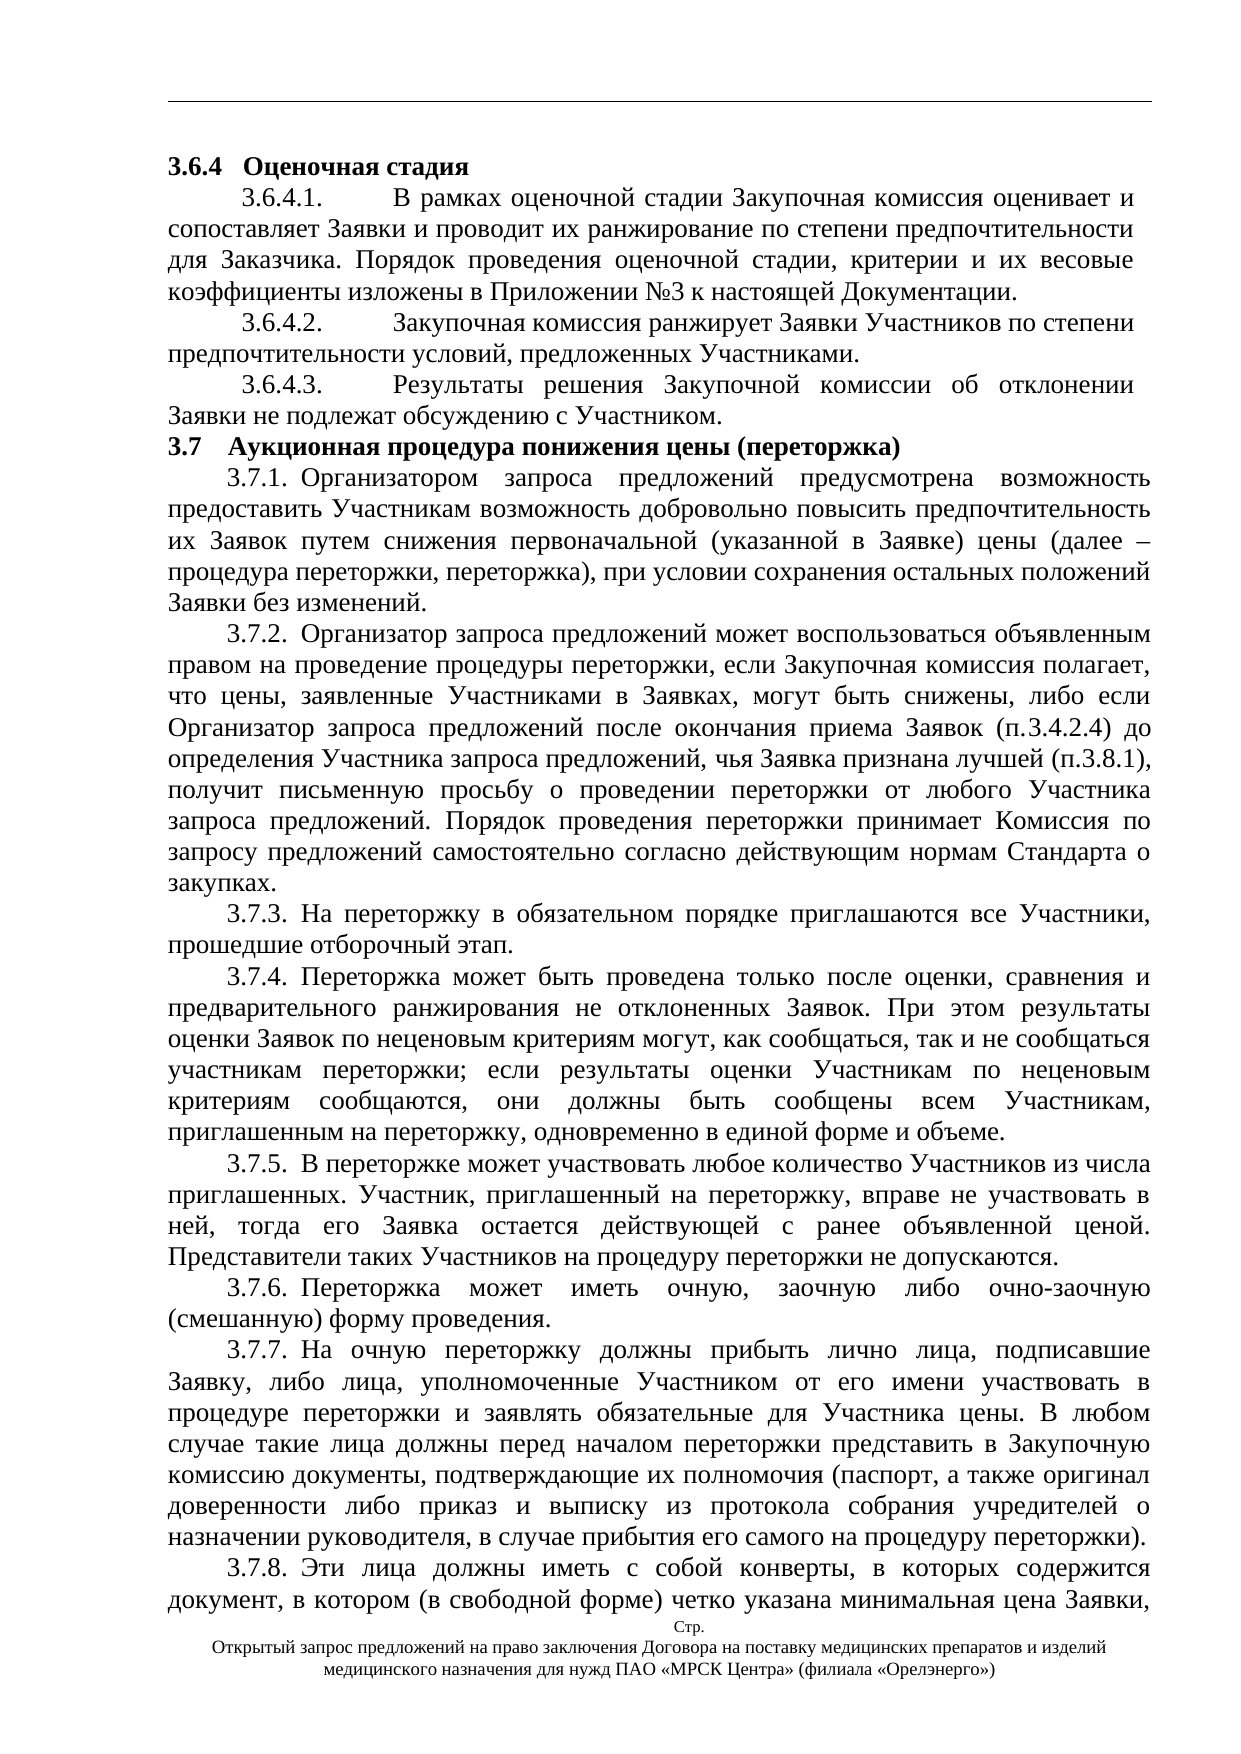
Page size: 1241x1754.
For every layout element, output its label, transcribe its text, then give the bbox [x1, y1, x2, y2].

list В переторжке может участвовать любое количество Участников из числа приглашенных. Участник, приглашенный на переторжку, вправе не участвовать в ней, тогда его Заявка остается действующей с ранее объявленной ценой. Представители таких Участников на процедуру переторжки не допускаются. [168, 1147, 1152, 1271]
subtitle Аукционная процедура понижения цены (переторжка) [168, 430, 1152, 461]
list Переторжка может иметь очную, заочную либо очно-заочную (смешанную) форму проведения. [168, 1271, 1152, 1333]
list На очную переторжку должны прибыть лично лица, подписавшие Заявку, либо лица, уполномоченные Участником от его имени участвовать в процедуре переторжки и заявлять обязательные для Участника цены. В любом случае такие лица должны перед началом переторжки представить в Закупочную комиссию документы, подтверждающие их полномочия (паспорт, а также оригинал доверенности либо приказ и выписку из протокола собрания учредителей о назначении руководителя, в случае прибытия его самого на процедуру переторжки). [168, 1333, 1152, 1552]
list На переторжку в обязательном порядке приглашаются все Участники, прошедшие отборочный этап. [168, 897, 1152, 960]
list Закупочная комиссия ранжирует Заявки Участников по степени предпочтительности условий, предложенных Участниками. [168, 306, 1135, 368]
list Результаты решения Закупочной комиссии об отклонении Заявки не подлежат обсуждению с Участником. [168, 368, 1135, 430]
subtitle Оценочная стадия [168, 150, 1152, 181]
list Переторжка может быть проведена только после оценки, сравнения и предварительного ранжирования не отклоненных Заявок. При этом результаты оценки Заявок по неценовым критериям могут, как сообщаться, так и не сообщаться участникам переторжки; если результаты оценки Участникам по неценовым критериям сообщаются, они должны быть сообщены всем Участникам, приглашенным на переторжку, одновременно в единой форме и объеме. [168, 960, 1152, 1147]
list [168, 1552, 1152, 1614]
list Организатор запроса предложений может воспользоваться объявленным правом на проведение процедуры переторжки, если Закупочная комиссия полагает, что цены, заявленные Участниками в Заявках, могут быть снижены, либо если Организатор запроса предложений после окончания приема Заявок (п.3.4.2.4) до определения Участника запроса предложений, чья Заявка признана лучшей (п.3.8.1), получит письменную просьбу о проведении переторжки от любого Участника запроса предложений. Порядок проведения переторжки принимает Комиссия по запросу предложений самостоятельно согласно действующим нормам Стандарта о закупках. [168, 617, 1152, 897]
list Организатором запроса предложений предусмотрена возможность предоставить Участникам возможность добровольно повысить предпочтительность их Заявок путем снижения первоначальной (указанной в Заявке) цены (далее – процедура переторжки, переторжка), при условии сохранения остальных положений Заявки без изменений. [168, 461, 1152, 617]
list В рамках оценочной стадии Закупочная комиссия оценивает и сопоставляет Заявки и проводит их ранжирование по степени предпочтительности для Заказчика. Порядок проведения оценочной стадии, критерии и их весовые коэффициенты изложены в Приложении №3 к настоящей Документации. [168, 181, 1135, 306]
